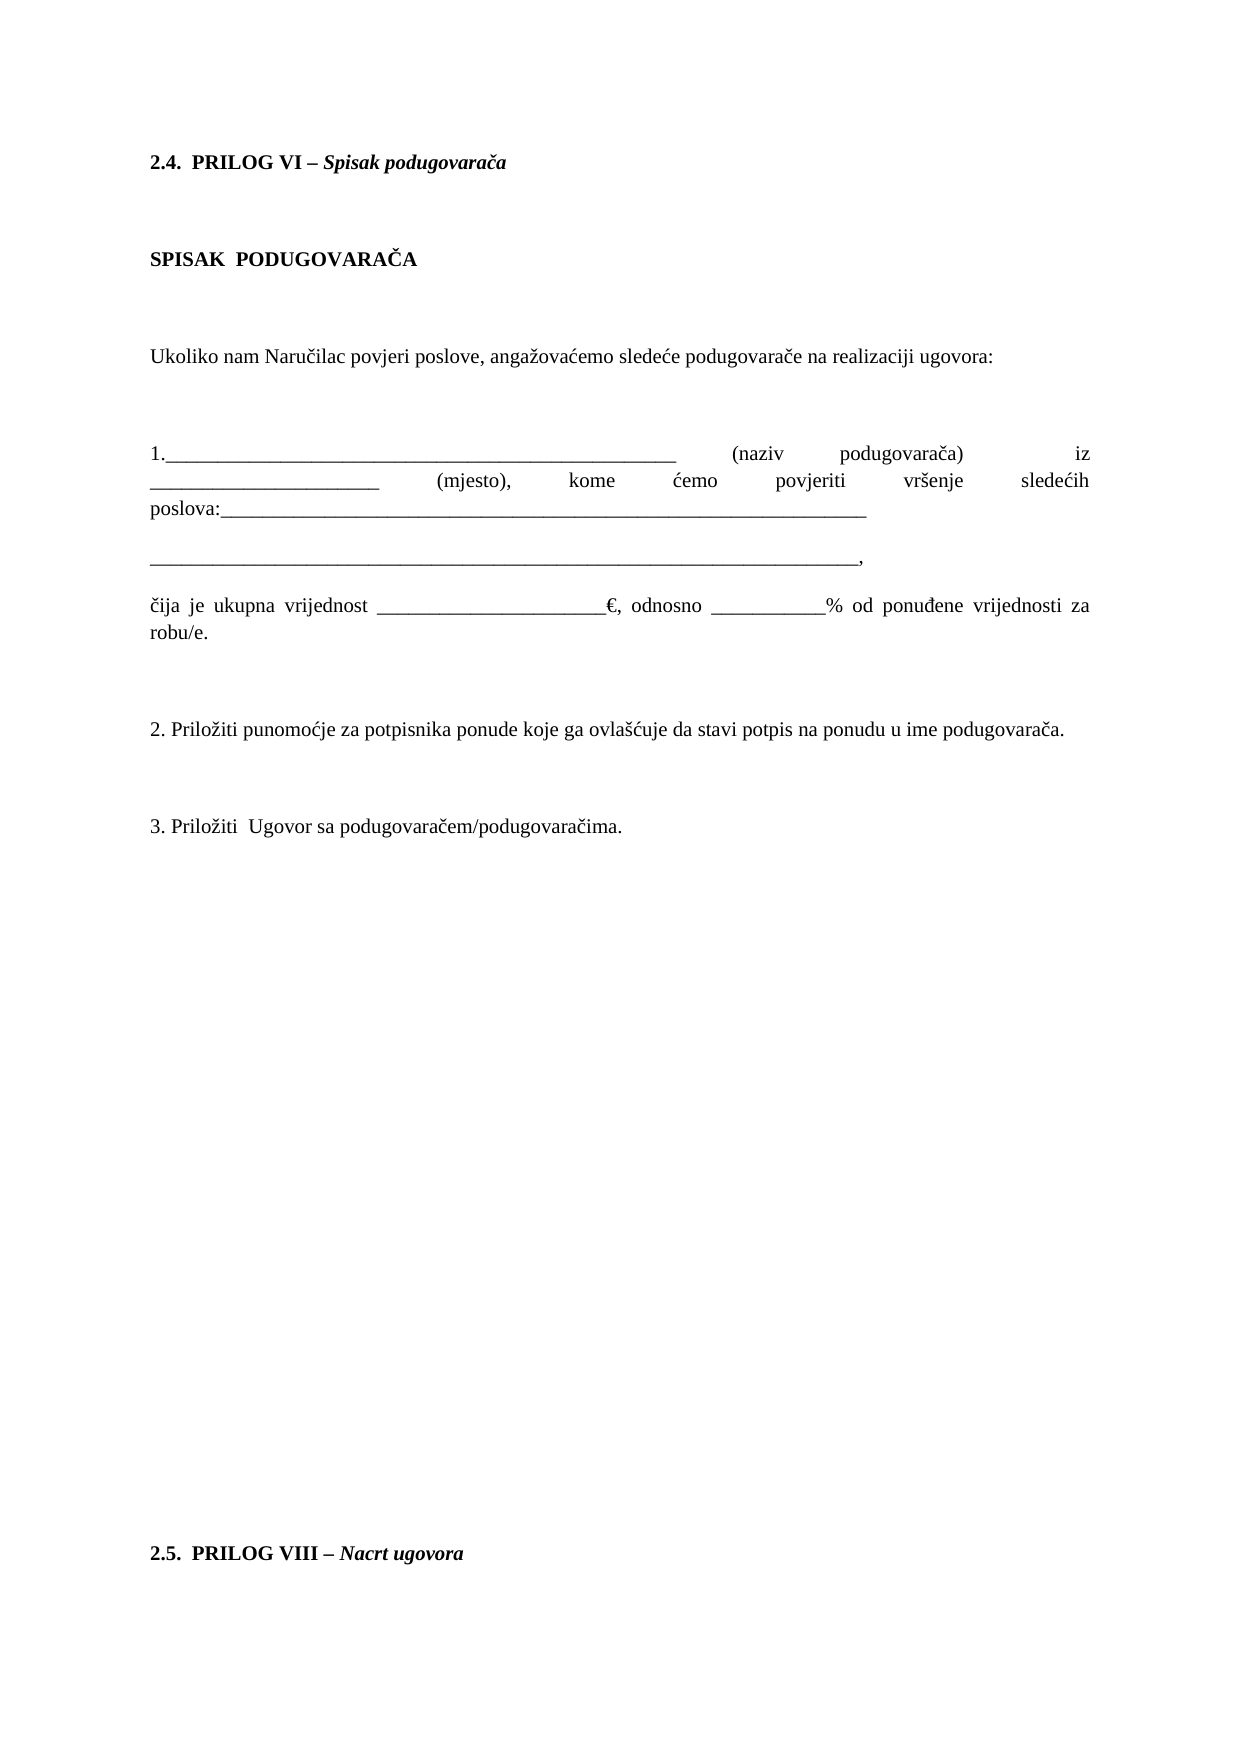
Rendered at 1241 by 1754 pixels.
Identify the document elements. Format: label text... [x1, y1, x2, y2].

text čija je ukupna vrijednost ______________________€, odnosno ___________% od ponuđene vrijednosti za robu/e. [150, 593, 1090, 644]
text 1._________________________________________________ (naziv podugovarača) iz ______________________ (mjesto), kome ćemo povjeriti vršenje sledećih poslova:______________________________________________________________ [150, 441, 1090, 520]
text SPISAK PODUGOVARAČA [150, 247, 1090, 271]
text 2.5. PRILOG VIII – Nacrt ugovora [150, 1541, 1090, 1565]
text 2.4. PRILOG VI – Spisak podugovarača [150, 150, 1090, 174]
text 3. Priložiti Ugovor sa podugovaračem/podugovaračima. [150, 814, 1090, 838]
text Ukoliko nam Naručilac povjeri poslove, angažovaćemo sledeće podugovarače na realizaciji ugovora: [150, 344, 1090, 368]
text 2. Priložiti punomoćje za potpisnika ponude koje ga ovlašćuje da stavi potpis na ponudu u ime podugovarača. [150, 717, 1090, 741]
text ____________________________________________________________________, [150, 544, 1090, 568]
